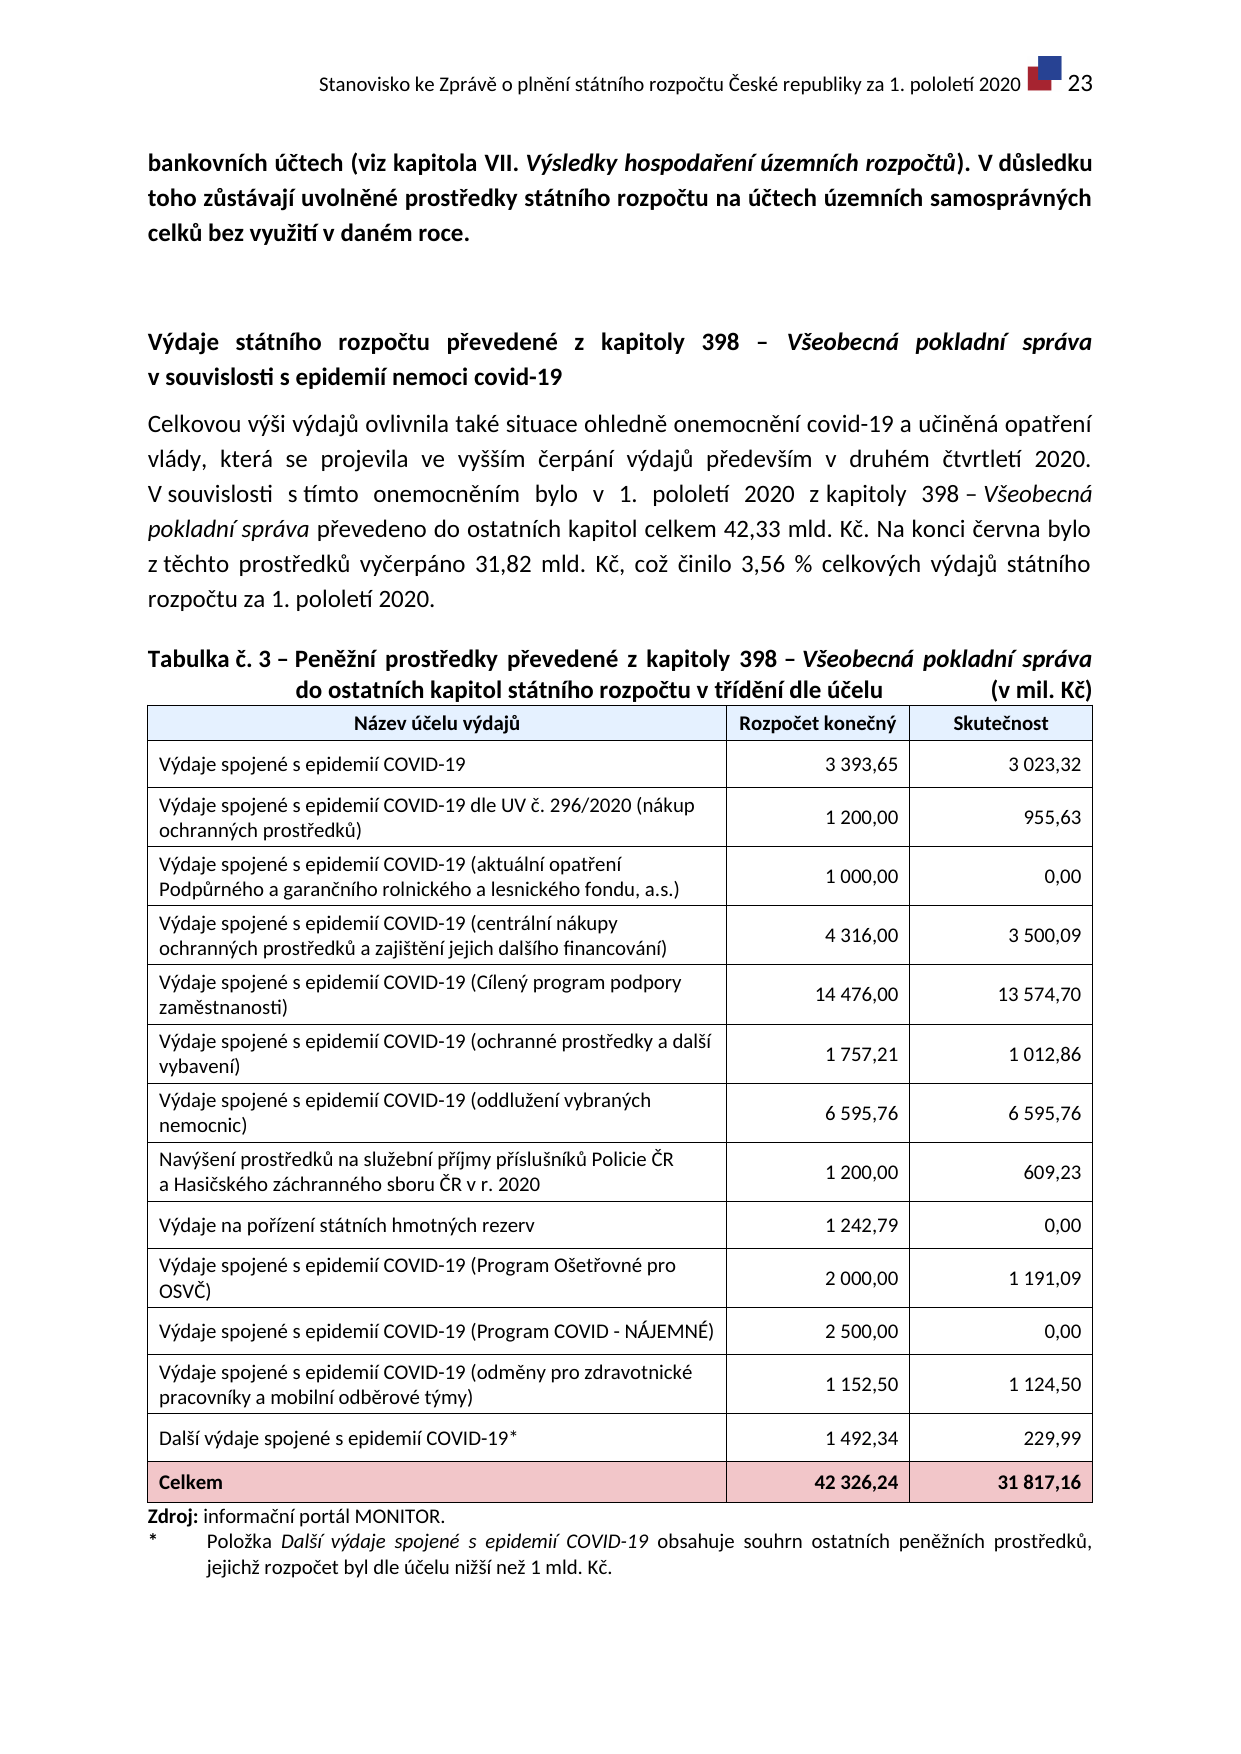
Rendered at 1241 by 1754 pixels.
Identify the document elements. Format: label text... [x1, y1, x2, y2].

text Celkovou výši výdajů ovlivnila také situace ohledně onemocnění covid-19 a učiněná opatření vlády, která se projevila ve vyšším čerpání výdajů především v druhém čtvrtletí 2020. V souvislosti s tímto onemocněním bylo v 1. pololetí 2020 z kapitoly 398 – Všeobecná pokladní správa převedeno do ostatních kapitol celkem 42,33 mld. Kč. Na konci června bylo z těchto prostředků vyčerpáno 31,82 mld. Kč, což činilo 3,56 % celkových výdajů státního rozpočtu za 1. pololetí 2020. [148, 408, 1093, 614]
table_cell Výdaje spojené s epidemií COVID-19 (aktuální opatření Podpůrného a garančního rolnického a lesnického fondu, a.s.) [148, 847, 726, 905]
table_cell 6 595,76 [910, 1084, 1092, 1142]
table_cell 1 200,00 [727, 788, 909, 846]
table_cell 3 393,65 [727, 741, 909, 787]
table_cell 2 500,00 [727, 1308, 909, 1354]
table_cell 1 242,79 [727, 1202, 909, 1248]
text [148, 148, 1093, 248]
table_cell 1 757,21 [727, 1025, 909, 1082]
table_cell Výdaje spojené s epidemií COVID-19 (odměny pro zdravotnické pracovníky a mobilní odběrové týmy) [148, 1355, 726, 1413]
table_cell Výdaje spojené s epidemií COVID-19 (ochranné prostředky a další vybavení) [148, 1025, 726, 1082]
table_cell Další výdaje spojené s epidemií COVID-19* [148, 1414, 726, 1461]
text Tabulka č. 3 – Peněžní prostředky převedené z kapitoly 398 – Všeobecná pokladní správa do ostatních kapitol státního rozpočtu v třídění dle účelu (v mil. Kč) [148, 643, 1093, 704]
table_header Skutečnost [910, 706, 1092, 740]
table_cell Výdaje spojené s epidemií COVID-19 (Program Ošetřovné pro OSVČ) [148, 1249, 726, 1307]
table_cell Navýšení prostředků na služební příjmy příslušníků Policie ČR a Hasičského záchranného sboru ČR v r. 2020 [148, 1143, 726, 1201]
table_cell 0,00 [910, 1308, 1092, 1354]
table_cell Výdaje spojené s epidemií COVID-19 (centrální nákupy ochranných prostředků a zajištění jejich dalšího financování) [148, 906, 726, 964]
table_header Rozpočet konečný [727, 706, 909, 740]
table_cell 13 574,70 [910, 965, 1092, 1023]
picture [1027, 56, 1062, 92]
table_cell Výdaje spojené s epidemií COVID-19 (oddlužení vybraných nemocnic) [148, 1084, 726, 1142]
table_cell 6 595,76 [727, 1084, 909, 1142]
table_cell Výdaje spojené s epidemií COVID-19 [148, 741, 726, 787]
text Výdaje státního rozpočtu převedené z kapitoly 398 – Všeobecná pokladní správa v souvislosti s epidemií nemoci covid-19 [148, 326, 1093, 391]
table_cell 955,63 [910, 788, 1092, 846]
table_cell 14 476,00 [727, 965, 909, 1023]
table_cell 4 316,00 [727, 906, 909, 964]
table_cell 0,00 [910, 847, 1092, 905]
table_cell 3 023,32 [910, 741, 1092, 787]
table_cell 2 000,00 [727, 1249, 909, 1307]
table_cell 609,23 [910, 1143, 1092, 1201]
table_cell 0,00 [910, 1202, 1092, 1248]
table_header Název účelu výdajů [148, 706, 726, 740]
table_cell 3 500,09 [910, 906, 1092, 964]
text * Položka Další výdaje spojené s epidemií COVID-19 obsahuje souhrn ostatních peněžních prostředků, jejichž rozpočet byl dle účelu nižší než 1 mld. Kč. [148, 1528, 1093, 1579]
table_cell 31 817,16 [910, 1462, 1092, 1502]
table_cell 229,99 [910, 1414, 1092, 1461]
table_cell 1 012,86 [910, 1025, 1092, 1082]
table_cell Celkem [148, 1462, 726, 1502]
table_cell 1 000,00 [727, 847, 909, 905]
table_cell 1 124,50 [910, 1355, 1092, 1413]
text Zdroj: informační portál MONITOR. [148, 1503, 1093, 1528]
table_cell 1 200,00 [727, 1143, 909, 1201]
table_cell Výdaje spojené s epidemií COVID-19 dle UV č. 296/2020 (nákup ochranných prostředků) [148, 788, 726, 846]
table_cell 42 326,24 [727, 1462, 909, 1502]
table_cell Výdaje na pořízení státních hmotných rezerv [148, 1202, 726, 1248]
table_cell 1 152,50 [727, 1355, 909, 1413]
table_cell Výdaje spojené s epidemií COVID-19 (Program COVID - NÁJEMNÉ) [148, 1308, 726, 1354]
table_cell Výdaje spojené s epidemií COVID-19 (Cílený program podpory zaměstnanosti) [148, 965, 726, 1023]
table_cell 1 492,34 [727, 1414, 909, 1461]
table_cell 1 191,09 [910, 1249, 1092, 1307]
